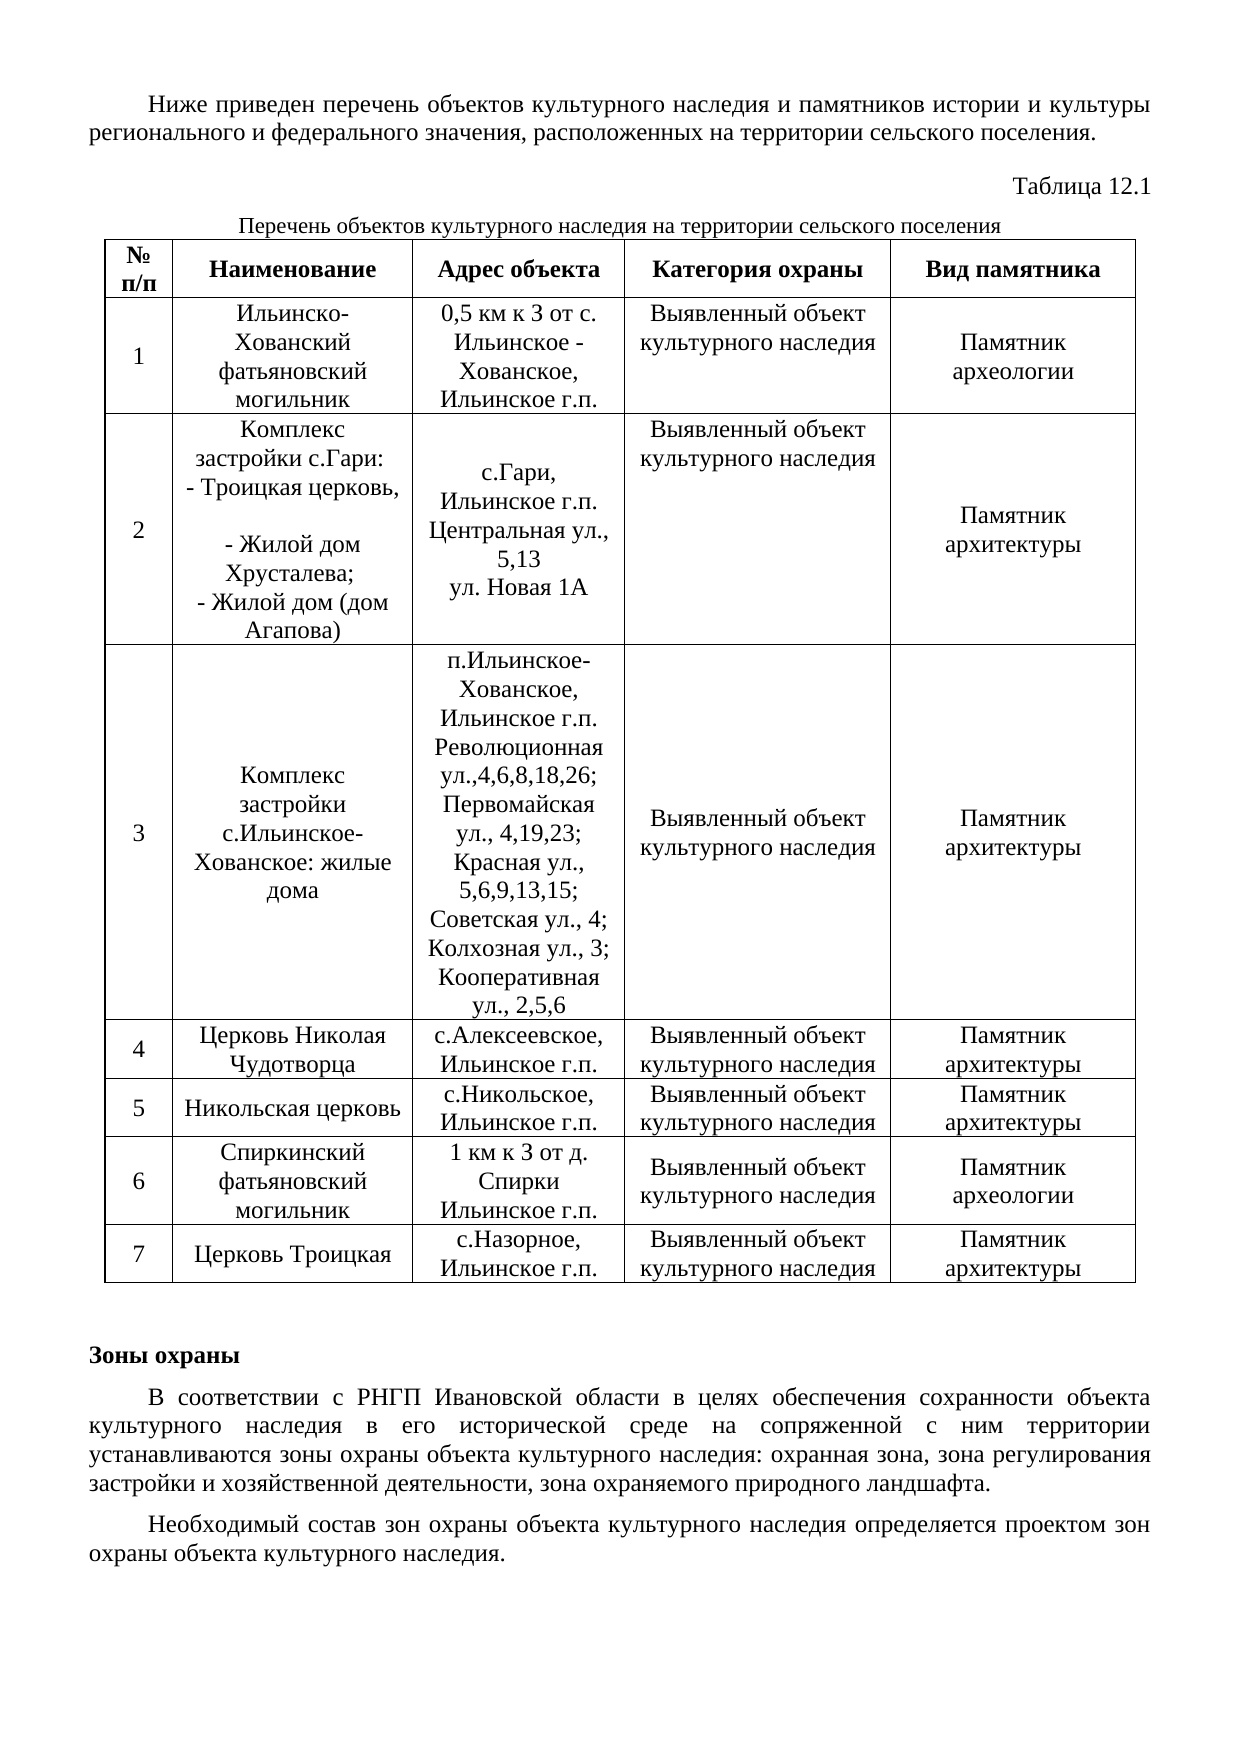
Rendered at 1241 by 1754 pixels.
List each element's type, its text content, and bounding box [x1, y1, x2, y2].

table_cell Комплекс застройки с.Гари: - Троицкая церковь, - Жилой дом Хрусталева; - Жилой дом (дом Агапова) [173, 414, 412, 644]
table_cell Церковь Троицкая [173, 1225, 412, 1282]
text Зоны охраны [89, 1341, 1152, 1369]
table_header Адрес объекта [413, 240, 624, 297]
table_cell Выявленный объект культурного наследия [625, 645, 890, 1019]
table_cell Памятник археологии [891, 1137, 1135, 1223]
table_cell Памятник архитектуры [891, 414, 1135, 644]
table_header Вид памятника [891, 240, 1135, 297]
table_cell Церковь Николая Чудотворца [173, 1020, 412, 1078]
table_cell Комплекс застройки с.Ильинское-Хованское: жилые дома [173, 645, 412, 1019]
text Необходимый состав зон охраны объекта культурного наследия определяется проектом зон охраны объекта культурного наследия. [89, 1509, 1152, 1567]
table_cell Выявленный объект культурного наследия [625, 1137, 890, 1223]
text Ниже приведен перечень объектов культурного наследия и памятников истории и культуры регионального и федерального значения, расположенных на территории сельского поселения. [89, 89, 1152, 146]
table_cell с.Назорное, Ильинское г.п. [413, 1225, 624, 1282]
table_cell 0,5 км к З от с. Ильинское - Хованское, Ильинское г.п. [413, 298, 624, 413]
table_cell Выявленный объект культурного наследия [625, 1225, 890, 1282]
table_cell с.Никольское, Ильинское г.п. [413, 1079, 624, 1136]
text В соответствии с РНГП Ивановской области в целях обеспечения сохранности объекта культурного наследия в его исторической среде на сопряженной с ним территории устанавливаются зоны охраны объекта культурного наследия: охранная зона, зона регулирования застройки и хозяйственной деятельности, зона охраняемого природного ландшафта. [89, 1382, 1152, 1497]
table_cell Выявленный объект культурного наследия [625, 414, 890, 644]
table_cell 1 км к З от д. Спирки Ильинское г.п. [413, 1137, 624, 1223]
table_cell 2 [106, 414, 172, 644]
table_cell Памятник архитектуры [891, 645, 1135, 1019]
subtitle Таблица 12.1 [89, 171, 1152, 200]
table_cell Памятник архитектуры [891, 1020, 1135, 1078]
table_cell с.Гари, Ильинское г.п. Центральная ул., 5,13 ул. Новая 1А [413, 414, 624, 644]
text Перечень объектов культурного наследия на территории сельского поселения [89, 212, 1152, 239]
table_header № п/п [106, 240, 172, 297]
table_cell Памятник археологии [891, 298, 1135, 413]
table_header Категория охраны [625, 240, 890, 297]
table_cell с.Алексеевское, Ильинское г.п. [413, 1020, 624, 1078]
table_cell Никольская церковь [173, 1079, 412, 1136]
table_cell Памятник архитектуры [891, 1225, 1135, 1282]
table_cell Ильинско-Хованский фатьяновский могильник [173, 298, 412, 413]
table_cell Выявленный объект культурного наследия [625, 298, 890, 413]
table_cell 6 [106, 1137, 172, 1223]
table_cell Памятник архитектуры [891, 1079, 1135, 1136]
table_cell п.Ильинское-Хованское, Ильинское г.п. Революционная ул.,4,6,8,18,26; Первомайская ул., 4,19,23; Красная ул., 5,6,9,13,15; Советская ул., 4; Колхозная ул., 3; Кооперативная ул., 2,5,6 [413, 645, 624, 1019]
table_cell 4 [106, 1020, 172, 1078]
table_cell Выявленный объект культурного наследия [625, 1079, 890, 1136]
table_cell 7 [106, 1225, 172, 1282]
table_header Наименование [173, 240, 412, 297]
table_cell 3 [106, 645, 172, 1019]
table_cell 1 [106, 298, 172, 413]
table_cell Выявленный объект культурного наследия [625, 1020, 890, 1078]
table_cell 5 [106, 1079, 172, 1136]
table_cell Спиркинский фатьяновский могильник [173, 1137, 412, 1223]
